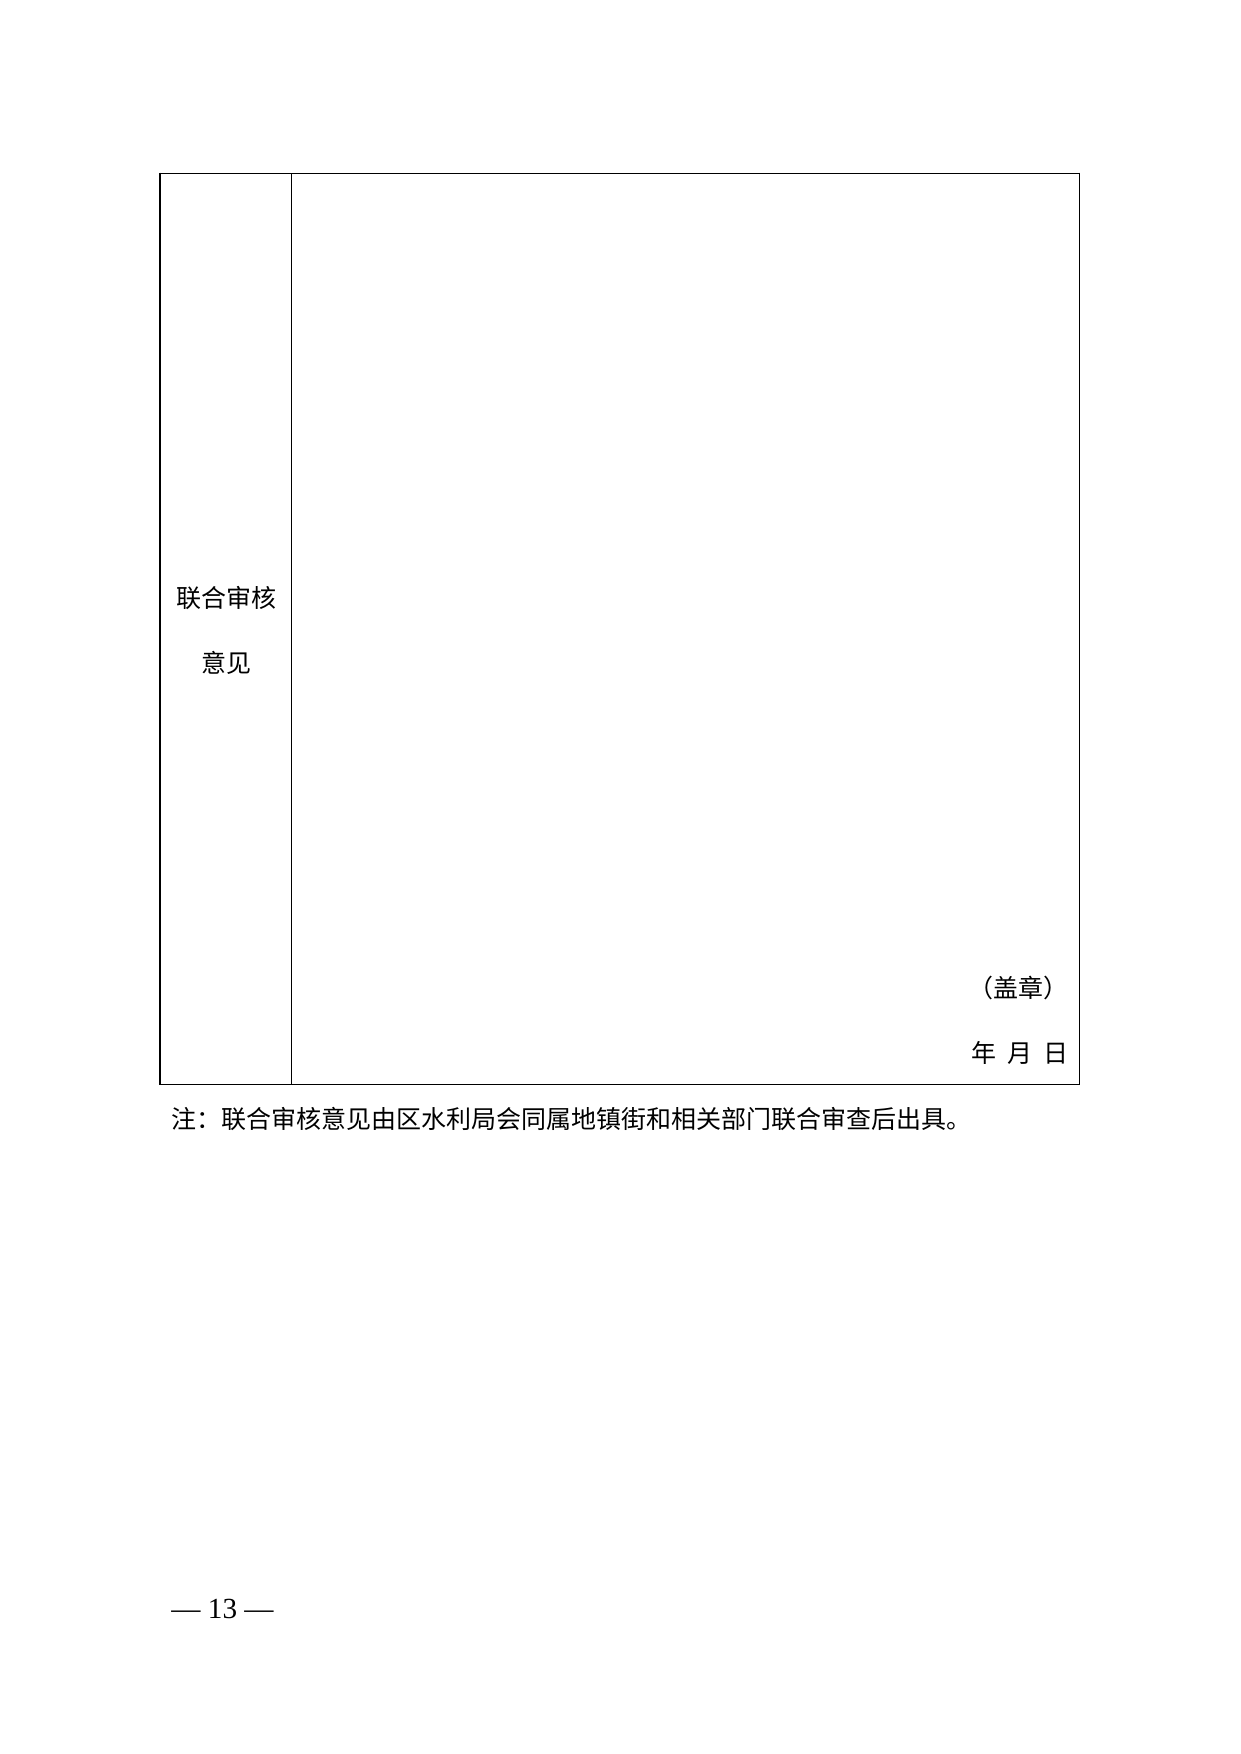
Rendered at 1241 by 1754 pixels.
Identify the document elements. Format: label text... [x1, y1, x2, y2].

text 注：联合审核意见由区水利局会同属地镇街和相关部门联合审查后出具。 [171, 1085, 1069, 1150]
table_cell （盖章） 年 月 日 [292, 174, 1079, 1084]
table_cell 联合审核意见 [161, 174, 291, 1084]
